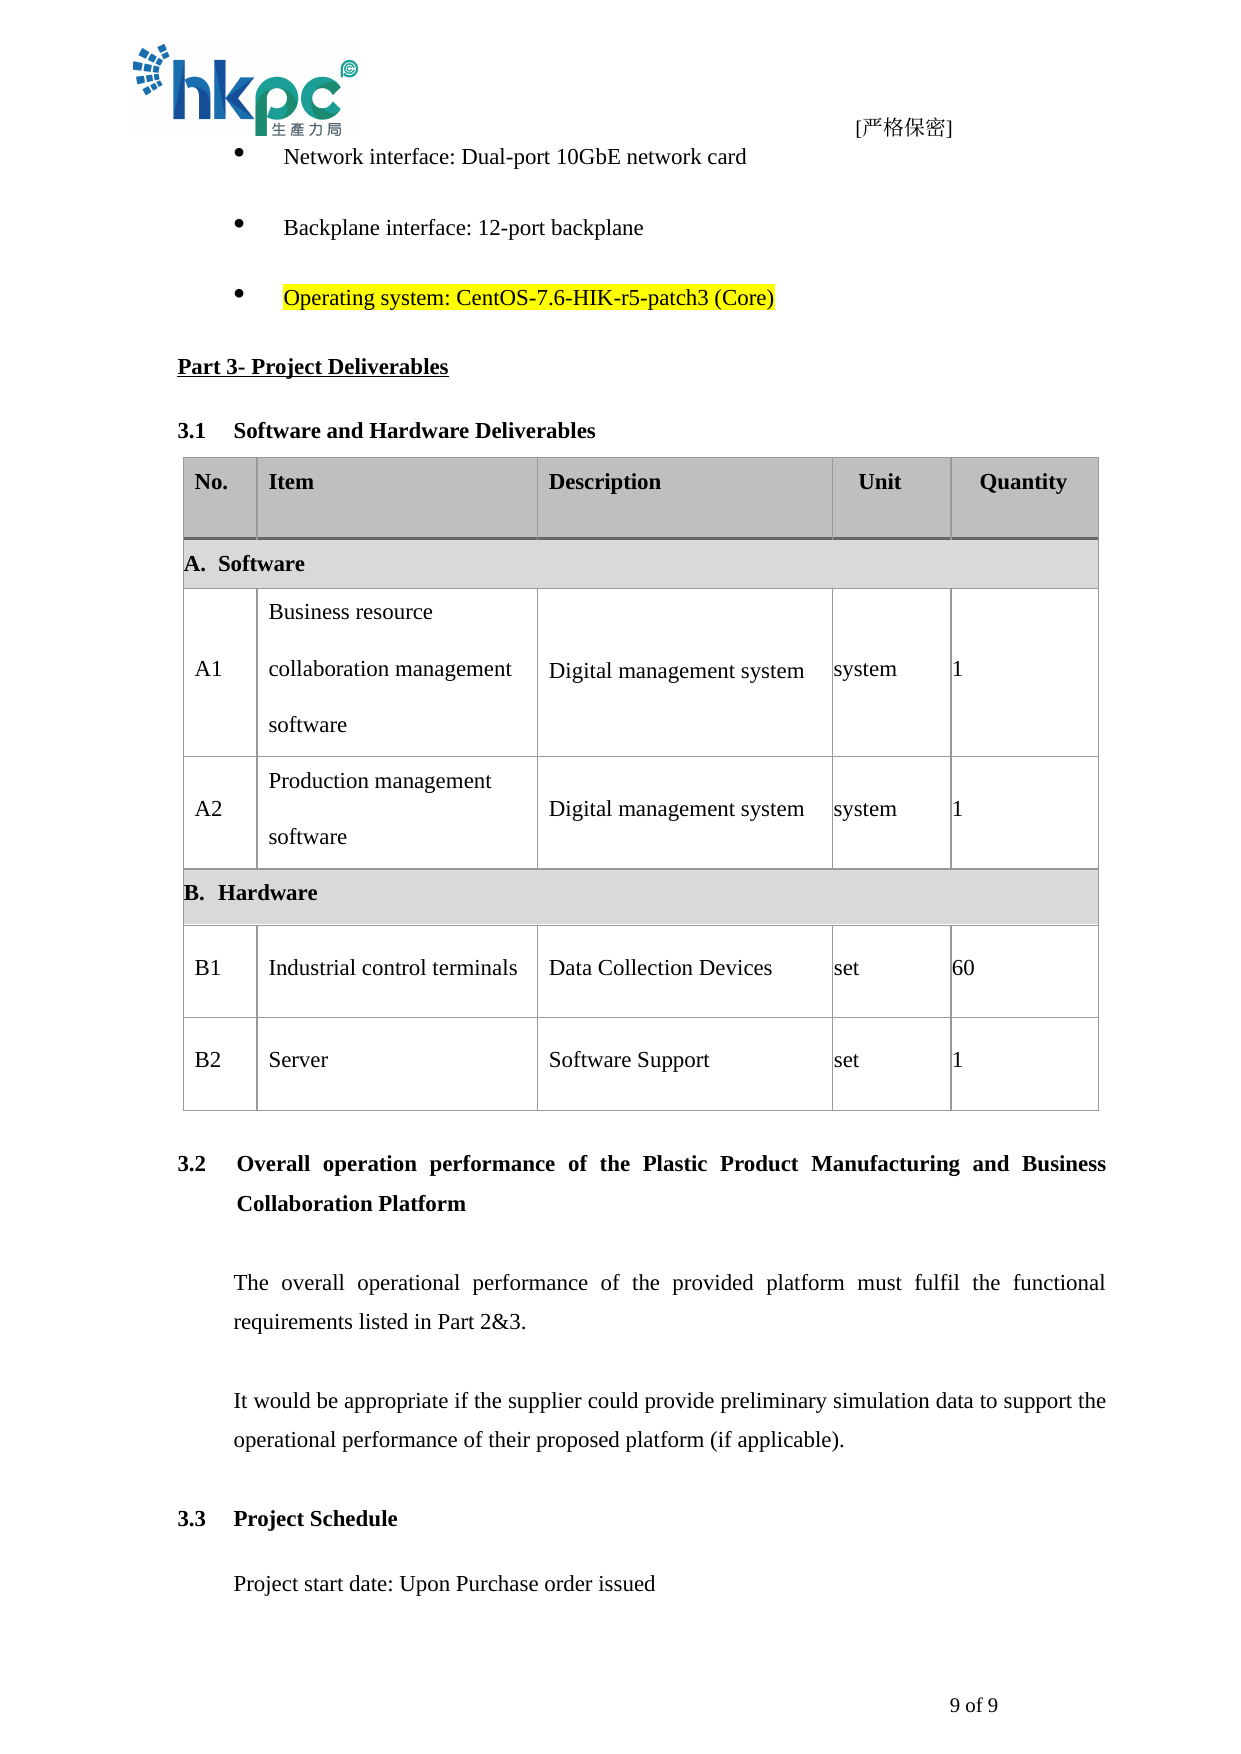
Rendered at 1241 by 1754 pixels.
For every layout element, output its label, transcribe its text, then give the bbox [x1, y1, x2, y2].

subtitle Overall operation performance of the Plastic Product Manufacturing and Business Collaboration Platform [177, 1150, 1107, 1216]
subtitle Operating system: CentOS-7.6-HIK-r5-patch3 (Core) [233, 282, 1107, 313]
table_header No. [184, 458, 256, 537]
table_cell 1 [952, 757, 1098, 868]
subtitle Software and Hardware Deliverables [177, 417, 1107, 443]
subtitle Project Schedule [177, 1506, 1107, 1532]
table_cell B2 [184, 1018, 256, 1109]
table_cell Business resource collaboration management software [258, 589, 537, 756]
subtitle The overall operational performance of the provided platform must fulfil the functional requirements listed in Part 2&3. [233, 1269, 1107, 1334]
table_cell system [833, 757, 950, 868]
table_cell 1 [952, 1018, 1098, 1109]
table_cell Digital management system [538, 589, 832, 756]
table_cell Data Collection Devices [538, 926, 832, 1017]
subtitle Backplane interface: 12-port backplane [233, 212, 1107, 242]
table_cell A2 [184, 757, 256, 868]
table_cell B1 [184, 926, 256, 1017]
table_cell Production management software [258, 757, 537, 868]
table_cell Server [258, 1018, 537, 1109]
table_cell 1 [952, 589, 1098, 756]
table_cell 60 [952, 926, 1098, 1017]
table_cell B. Hardware [184, 870, 1098, 924]
table_cell set [833, 1018, 950, 1109]
subtitle It would be appropriate if the supplier could provide preliminary simulation data to support the operational performance of their proposed platform (if applicable). [233, 1387, 1107, 1453]
table_header Item [258, 458, 537, 537]
table_cell Industrial control terminals [258, 926, 537, 1017]
table_cell set [833, 926, 950, 1017]
table_cell system [833, 589, 950, 756]
subtitle Part 3- Project Deliverables [177, 353, 1107, 379]
table_cell Digital management system [538, 757, 832, 868]
subtitle Project start date: Upon Purchase order issued [233, 1570, 1107, 1596]
table_header Unit [833, 458, 950, 537]
table_cell A. Software [184, 540, 1098, 588]
table_header Quantity [952, 458, 1098, 537]
subtitle Network interface: Dual-port 10GbE network card [233, 141, 1107, 172]
table_cell A1 [184, 589, 256, 756]
picture [132, 44, 358, 136]
table_header Description [538, 458, 832, 537]
table_cell Software Support [538, 1018, 832, 1109]
